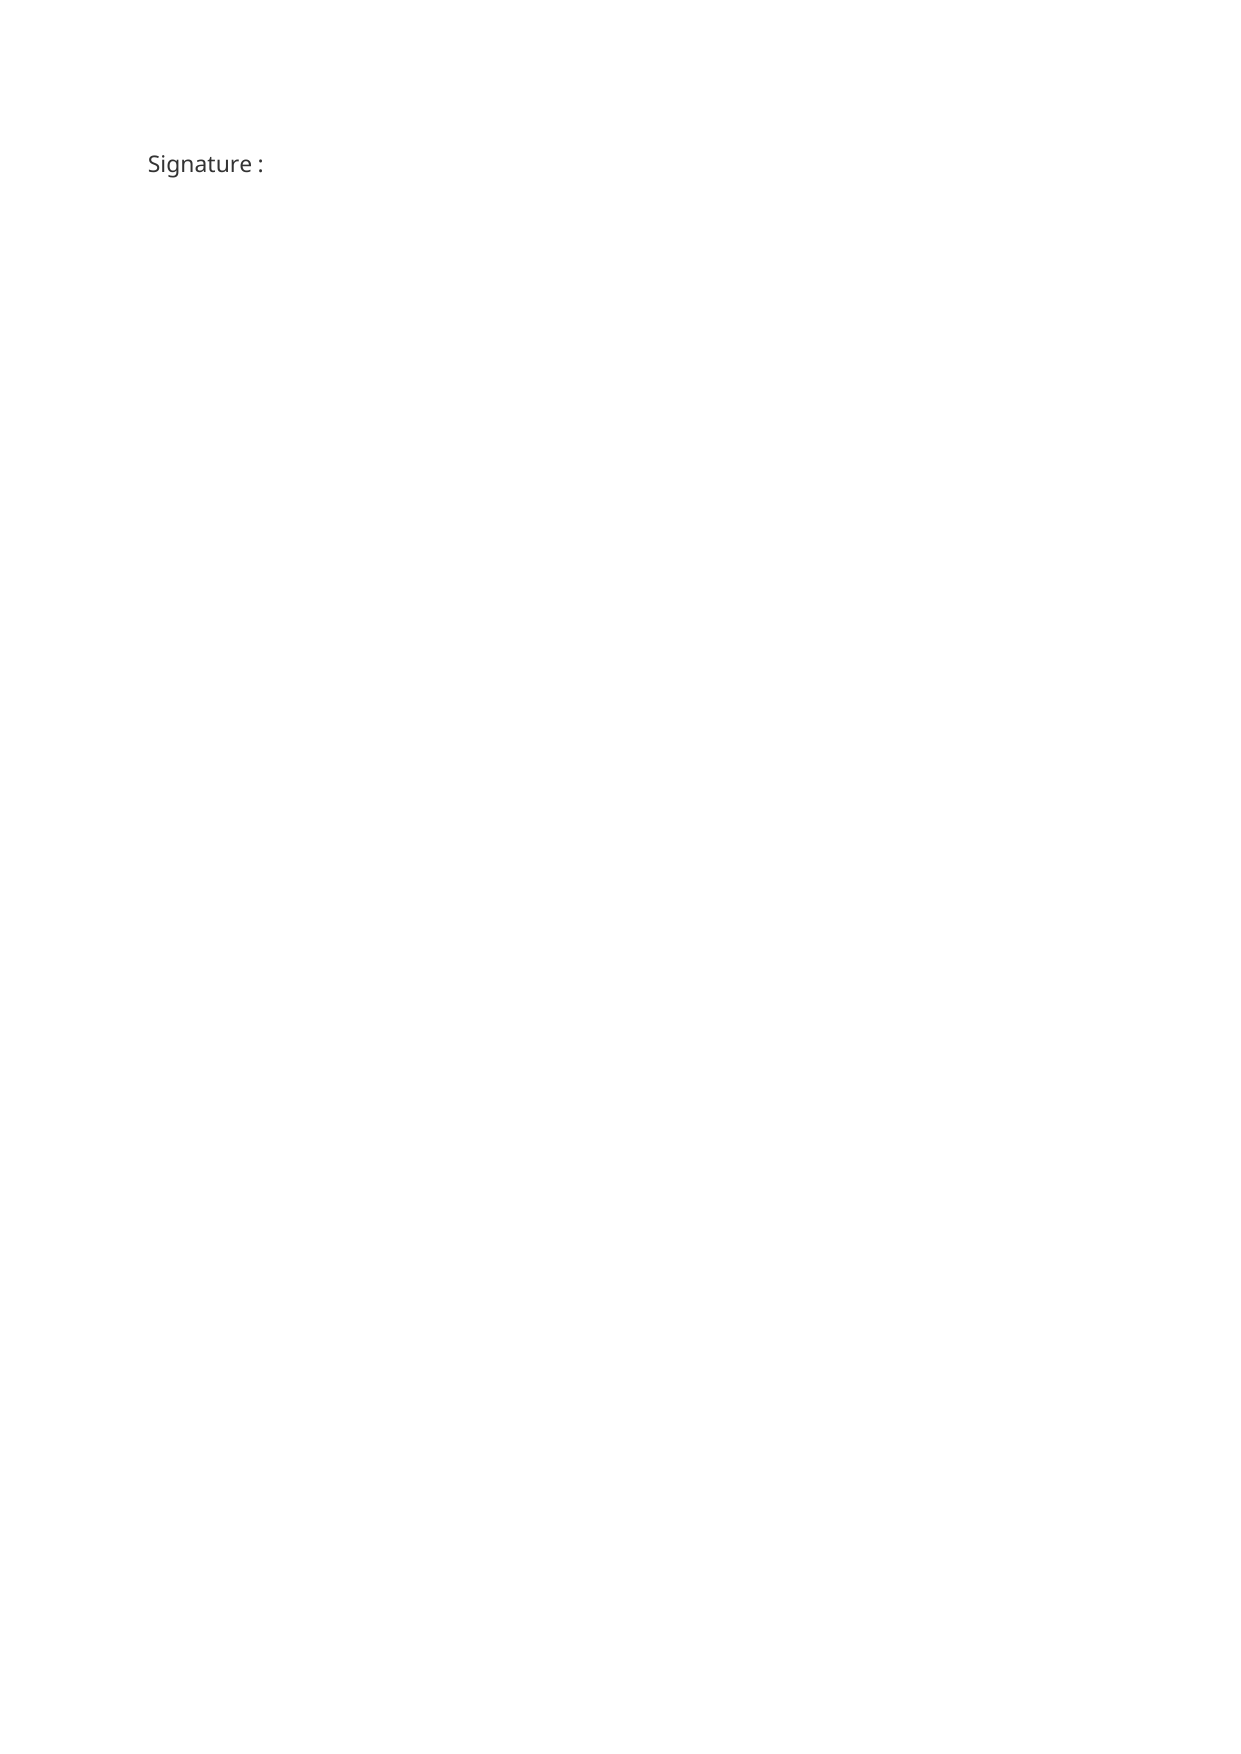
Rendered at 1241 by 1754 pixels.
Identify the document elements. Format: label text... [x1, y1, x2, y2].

text Signature : [148, 148, 1093, 179]
